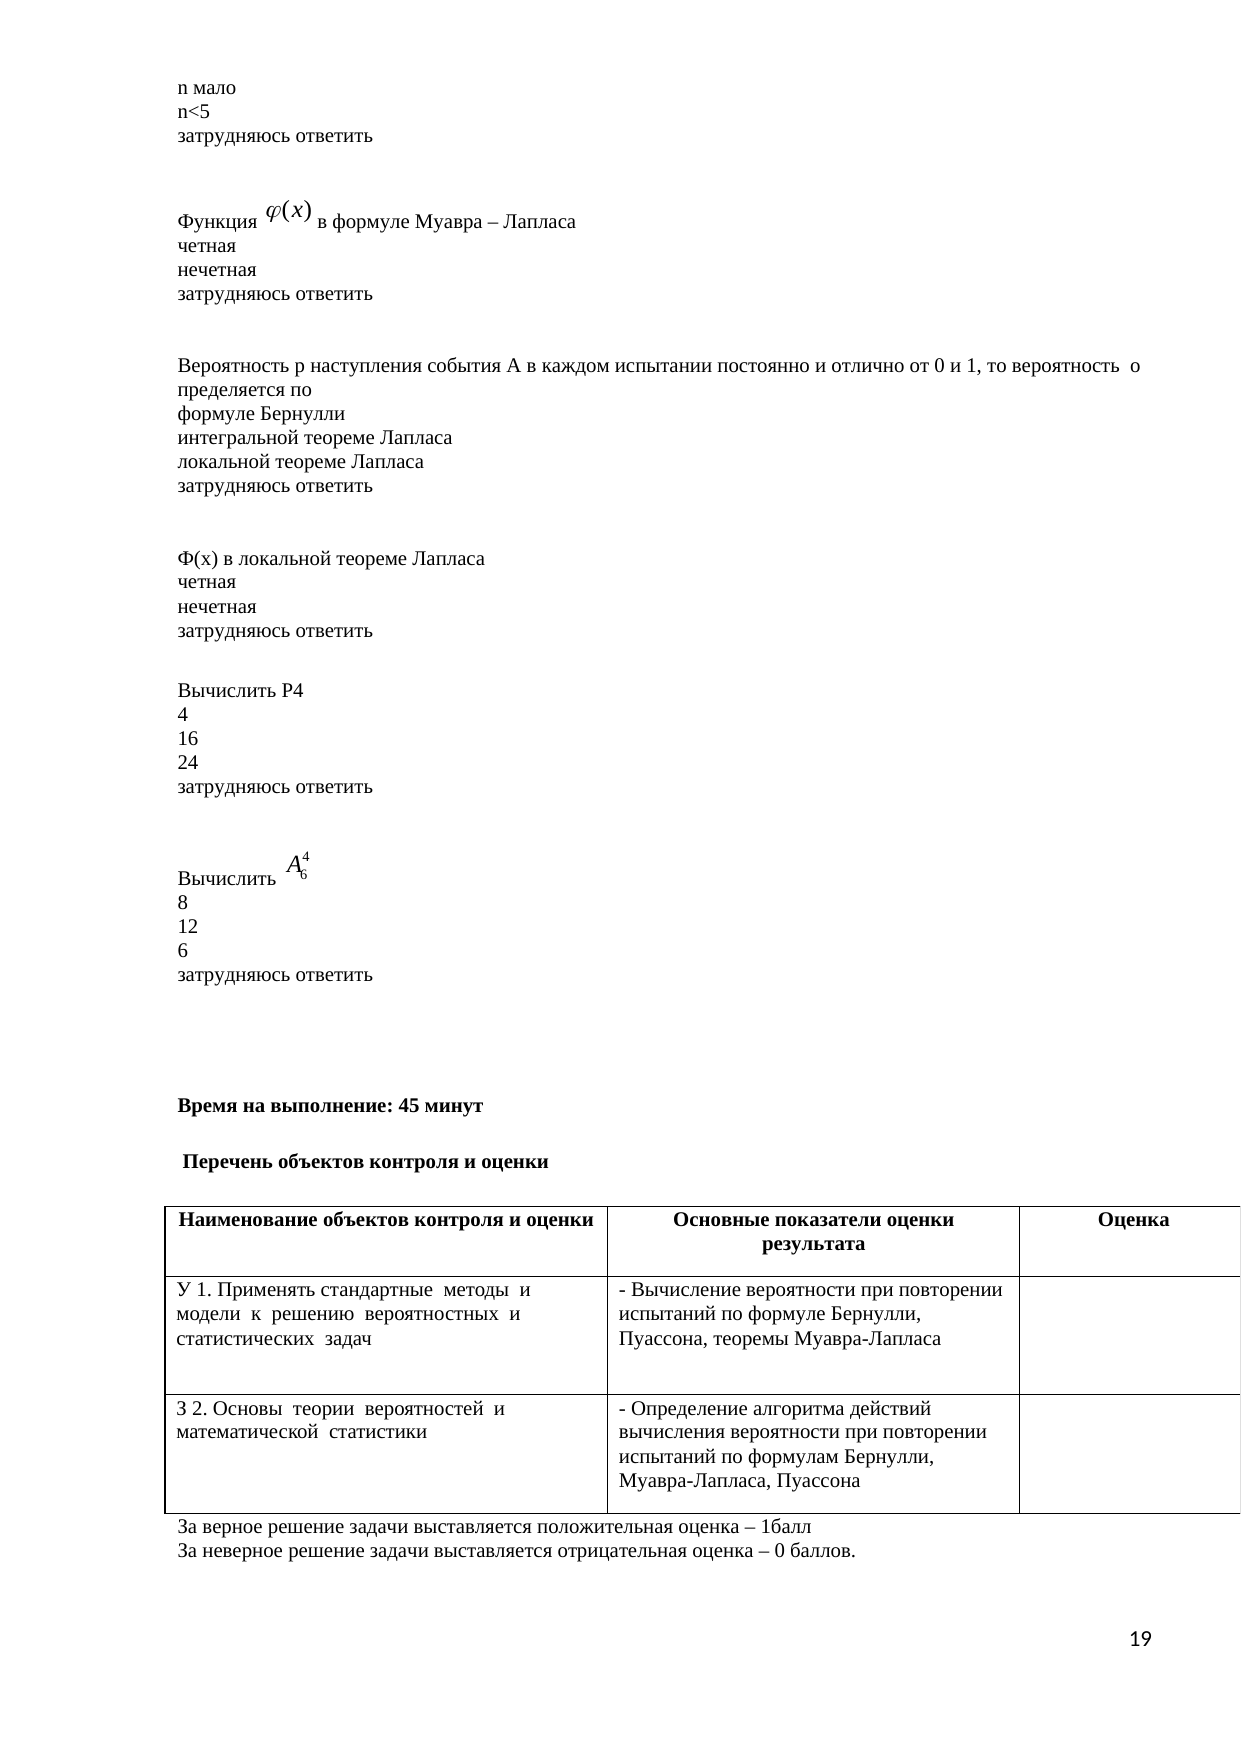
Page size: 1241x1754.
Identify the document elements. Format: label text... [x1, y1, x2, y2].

text Ф(х) в локальной теореме Лапласа [177, 545, 1152, 569]
text затрудняюсь ответить [177, 774, 1152, 798]
text Функция в формуле Муавра – Лапласа [177, 195, 1152, 233]
table_cell [1020, 1395, 1240, 1512]
text четная [177, 569, 1152, 593]
text За верное решение задачи выставляется положительная оценка – 1балл [177, 1514, 1152, 1538]
text интегральной теореме Лапласа [177, 425, 1152, 449]
text Вероятность р наступления события А в каждом испытании постоянно и отлично от 0 и 1, то вероятность определяется по [177, 353, 1152, 401]
table_cell - Определение алгоритма действий вычисления вероятности при повторении испытаний по формулам Бернулли, Муавра-Лапласа, Пуассона [608, 1395, 1019, 1512]
text За неверное решение задачи выставляется отрицательная оценка – 0 баллов. [177, 1538, 1152, 1562]
text формуле Бернулли [177, 401, 1152, 425]
table_header Оценка [1020, 1207, 1240, 1276]
table_cell [1020, 1277, 1240, 1394]
text 24 [177, 750, 1152, 774]
text Перечень объектов контроля и оценки [177, 1149, 1152, 1173]
table_header Наименование объектов контроля и оценки [166, 1207, 607, 1276]
text Вычислить Р4 [177, 666, 1152, 702]
text затрудняюсь ответить [177, 962, 1152, 986]
text Вычислить [177, 846, 1152, 890]
text n мало [177, 75, 1152, 99]
text 8 [177, 890, 1152, 914]
text затрудняюсь ответить [177, 281, 1152, 305]
table_cell У 1. Применять стандартные методы и модели к решению вероятностных и статистических задач [166, 1277, 607, 1394]
text нечетная [177, 257, 1152, 281]
text нечетная [177, 593, 1152, 618]
text 16 [177, 726, 1152, 750]
text затрудняюсь ответить [177, 123, 1152, 147]
text 6 [177, 938, 1152, 962]
text 12 [177, 914, 1152, 938]
text затрудняюсь ответить [177, 618, 1152, 642]
table_cell З 2. Основы теории вероятностей и математической статистики [166, 1395, 607, 1512]
text локальной теореме Лапласа [177, 449, 1152, 473]
table_cell - Вычисление вероятности при повторении испытаний по формуле Бернулли, Пуассона, теоремы Муавра-Лапласа [608, 1277, 1019, 1394]
text четная [177, 233, 1152, 257]
text n<5 [177, 99, 1152, 123]
text Время на выполнение: 45 минут [177, 1092, 1152, 1117]
text затрудняюсь ответить [177, 473, 1152, 497]
text 4 [177, 702, 1152, 726]
table_header Основные показатели оценки результата [608, 1207, 1019, 1276]
